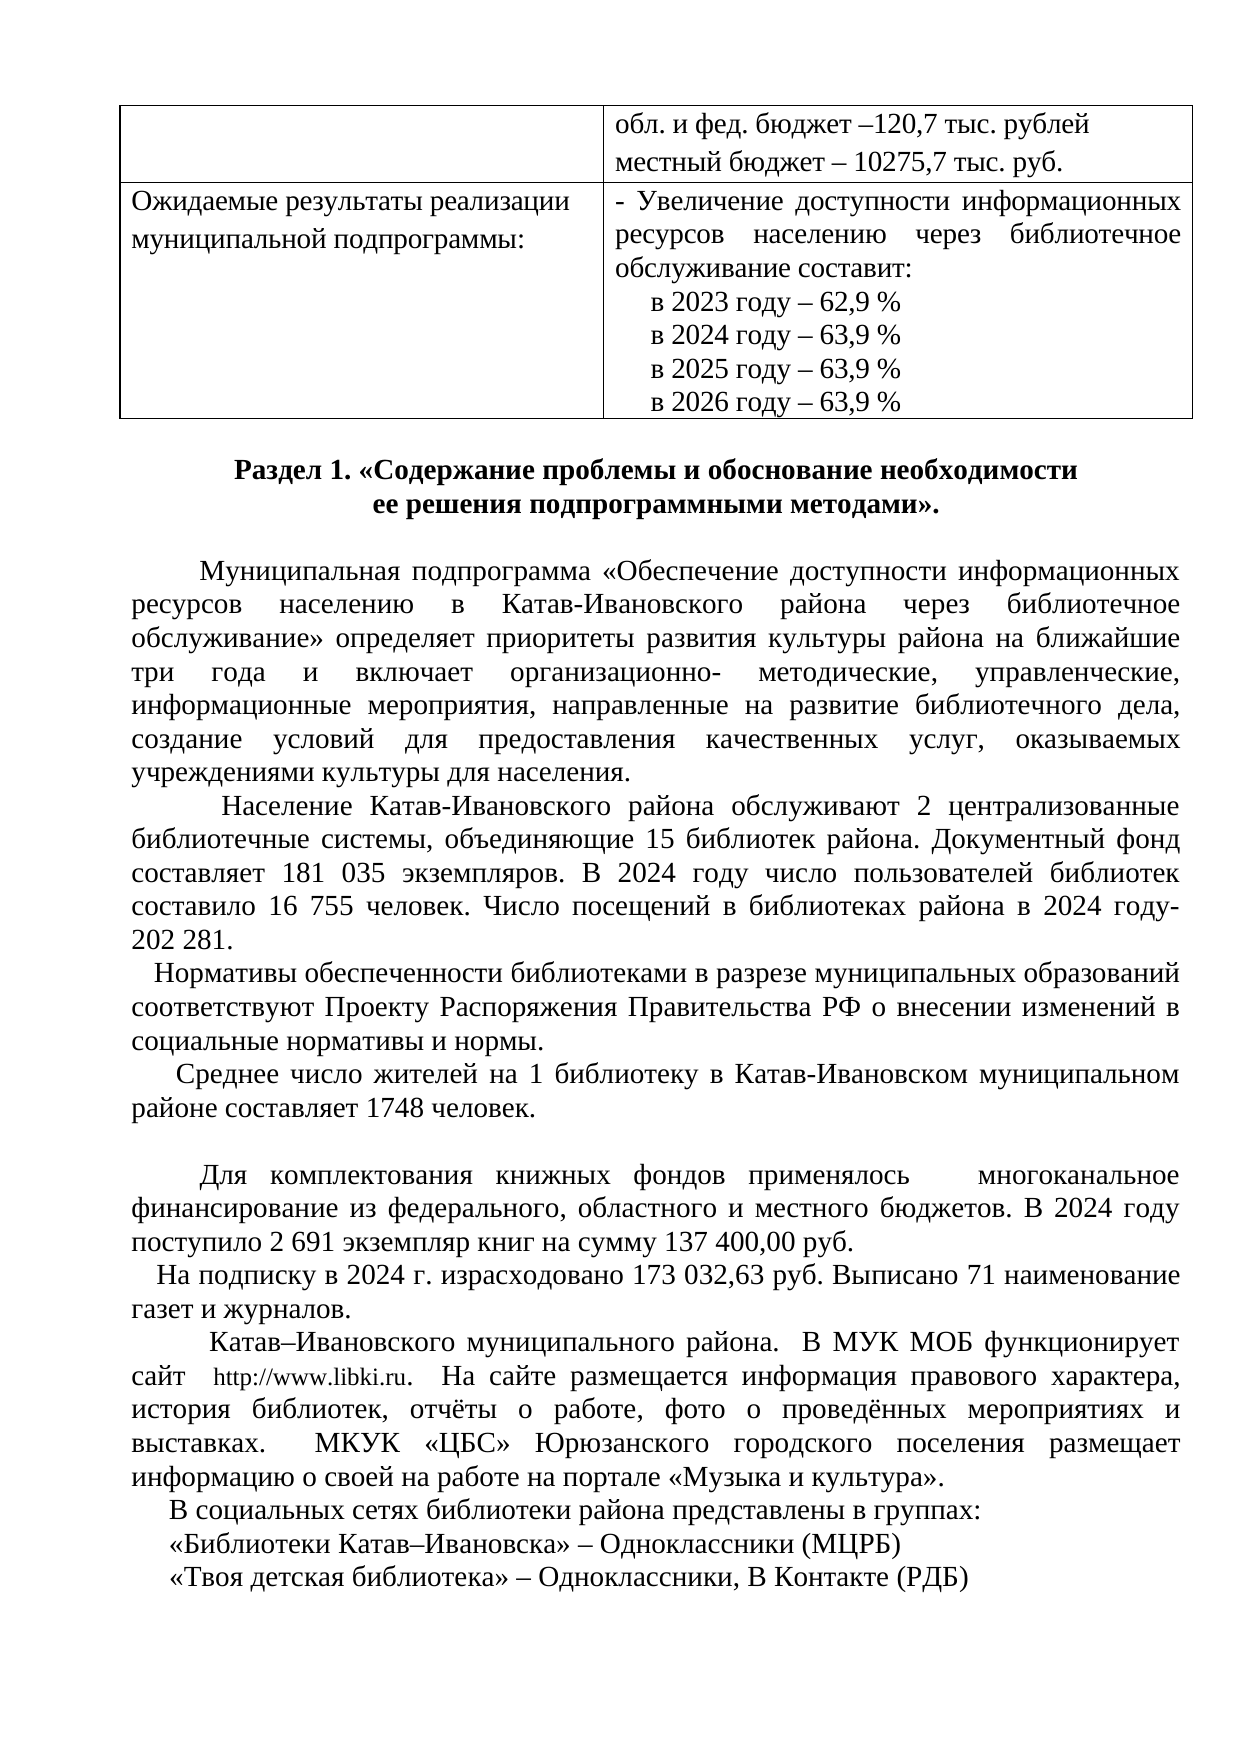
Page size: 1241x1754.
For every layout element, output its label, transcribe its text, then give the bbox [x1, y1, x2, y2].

text ее решения подпрограммными методами». [131, 486, 1181, 519]
text На подписку в 2024 г. израсходовано 173 032,63 руб. Выписано 71 наименование газет и журналов. [102, 1257, 1181, 1324]
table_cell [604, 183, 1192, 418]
text В социальных сетях библиотеки района представлены в группах: [102, 1492, 1181, 1526]
text Нормативы обеспеченности библиотеками в разрезе муниципальных образований соответствуют Проекту Распоряжения Правительства РФ о внесении изменений в социальные нормативы и нормы. [102, 956, 1181, 1056]
text Население Катав-Ивановского района обслуживают 2 централизованные библиотечные системы, объединяющие 15 библиотек района. Документный фонд составляет 181 035 экземпляров. В 2024 году число пользователей библиотек составило 16 755 человек. Число посещений в библиотеках района в 2024 году- 202 281. [102, 788, 1181, 956]
text Среднее число жителей на 1 библиотеку в Катав-Ивановском муниципальном районе составляет 1748 человек. [102, 1056, 1181, 1123]
text Для комплектования книжных фондов применялось многоканальное финансирование из федерального, областного и местного бюджетов. В 2024 году поступило 2 691 экземпляр книг на сумму 137 400,00 руб. [102, 1157, 1181, 1257]
text Раздел 1. «Содержание проблемы и обоснование необходимости [131, 452, 1181, 486]
text Катав–Ивановского муниципального района. В МУК МОБ функционирует сайт http://www.libki.ru. На сайте размещается информация правового характера, история библиотек, отчёты о работе, фото о проведённых мероприятиях и выставках. МКУК «ЦБС» Юрюзанского городского поселения размещает информацию о своей на работе на портале «Музыка и культура». [102, 1324, 1181, 1492]
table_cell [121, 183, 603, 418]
text «Библиотеки Катав–Ивановска» – Одноклассники (МЦРБ) [102, 1526, 1181, 1559]
text «Твоя детская библиотека» – Одноклассники, В Контакте (РДБ) [102, 1559, 1181, 1593]
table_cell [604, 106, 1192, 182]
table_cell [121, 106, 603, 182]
text Муниципальная подпрограмма «Обеспечение доступности информационных ресурсов населению в Катав-Ивановского района через библиотечное обслуживание» определяет приоритеты развития культуры района на ближайшие три года и включает организационно- методические, управленческие, информационные мероприятия, направленные на развитие библиотечного дела, создание условий для предоставления качественных услуг, оказываемых учреждениями культуры для населения. [131, 553, 1181, 788]
